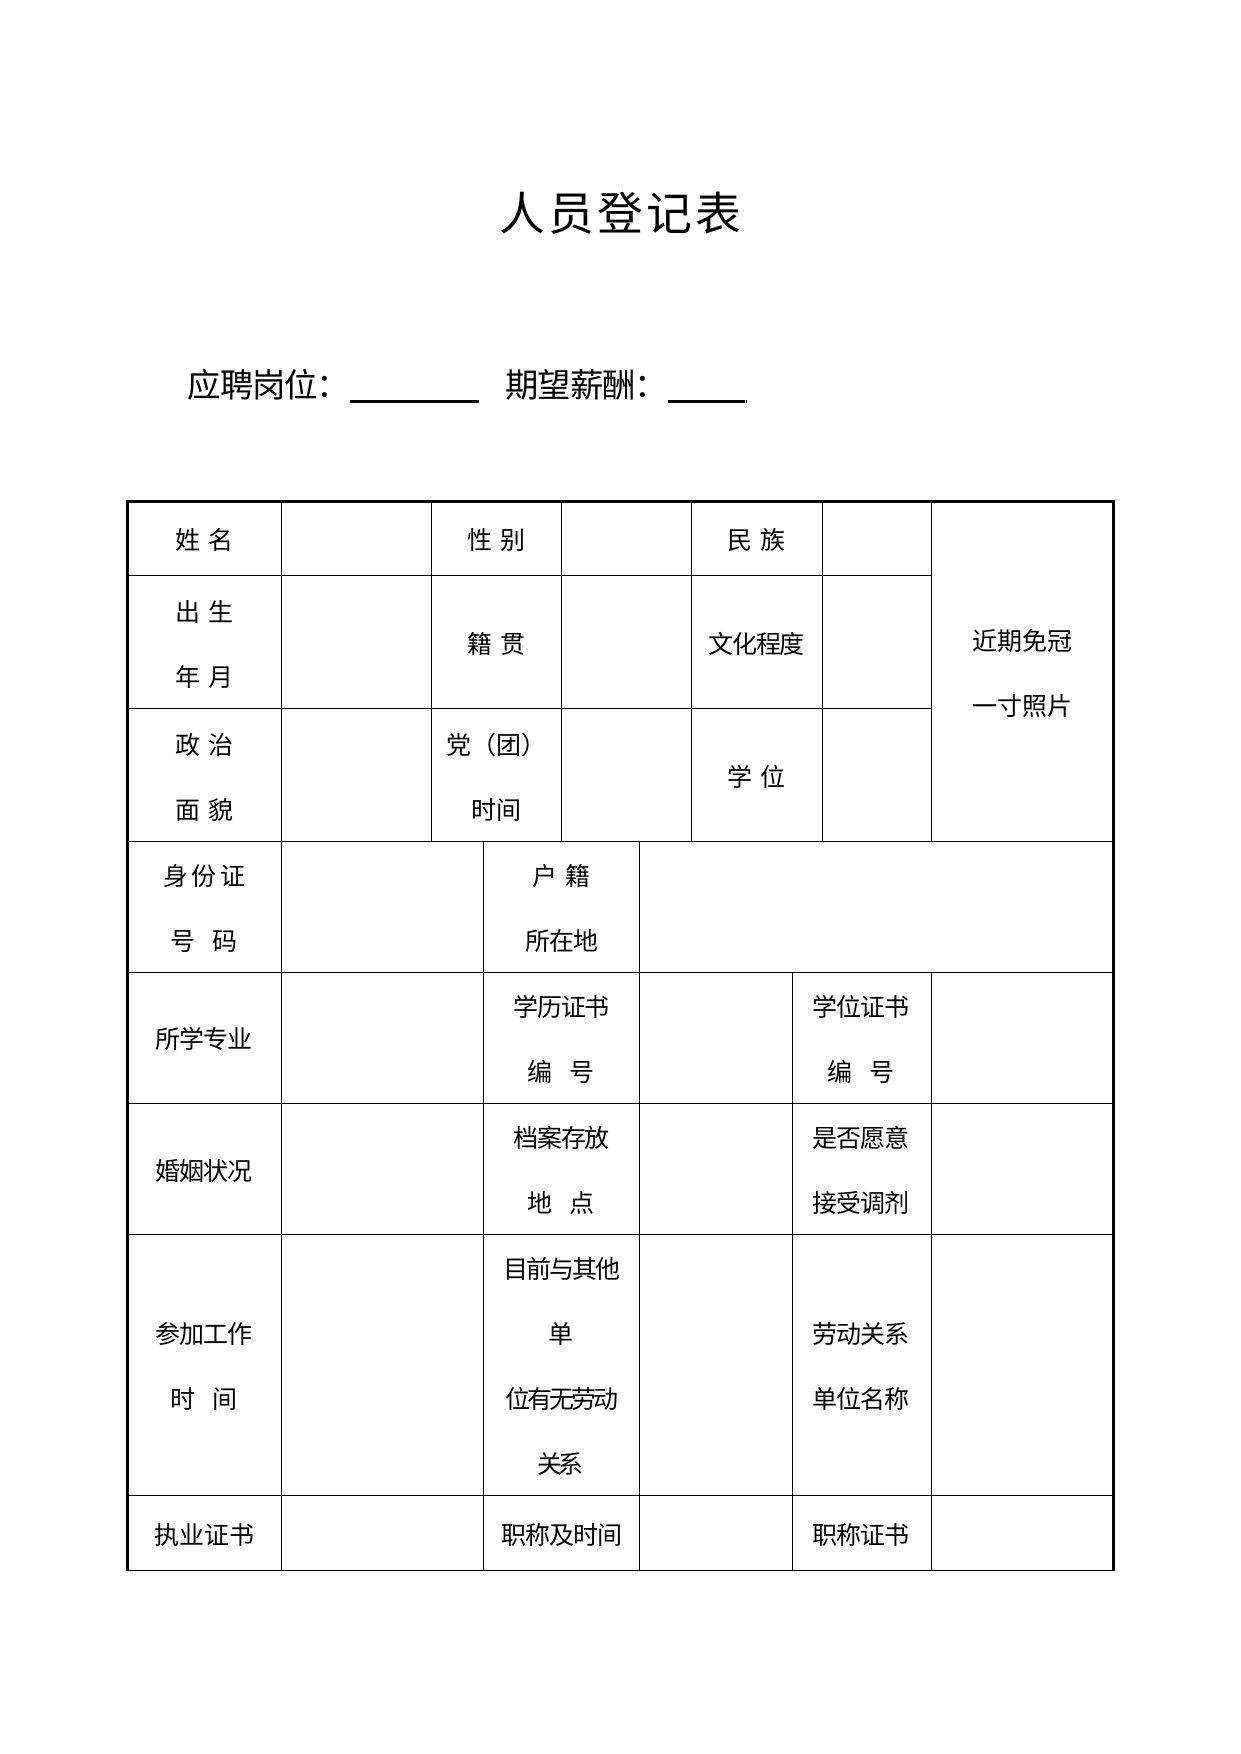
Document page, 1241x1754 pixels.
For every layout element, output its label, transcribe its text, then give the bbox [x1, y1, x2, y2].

table_cell 党（团） 时间 [432, 709, 561, 841]
table_header [282, 503, 431, 575]
table_cell 职称证书 编 号 [793, 1496, 931, 1570]
table_cell 职称及时间 [484, 1496, 639, 1570]
table_cell 是否愿意 接受调剂 [793, 1104, 931, 1234]
table_cell [823, 709, 931, 841]
table_cell 出 生 年 月 [129, 576, 281, 708]
table_cell 政 治 面 貌 [129, 709, 281, 841]
table_cell 户 籍 所在地 [484, 842, 639, 972]
table_header [823, 503, 931, 575]
table_cell 参加工作 时 间 [129, 1235, 281, 1495]
text 应聘岗位： 期望薪酬： [187, 350, 1053, 415]
table_cell [562, 576, 691, 708]
table_cell [640, 842, 1112, 972]
table_cell 劳动关系 单位名称 [793, 1235, 931, 1495]
table_cell 学 位 [692, 709, 822, 841]
table_cell 婚姻状况 [129, 1104, 281, 1234]
table_cell [282, 1104, 483, 1234]
table_header 性 别 [432, 503, 561, 575]
text 人员登记表 [187, 162, 1053, 259]
table_cell 学位证书 编 号 [793, 973, 931, 1103]
table_cell [282, 576, 431, 708]
table_cell [932, 1496, 1112, 1570]
table_cell [562, 709, 691, 841]
table_cell [640, 1496, 792, 1570]
table_cell [282, 1235, 483, 1495]
table_cell [282, 973, 483, 1103]
table_cell [640, 1104, 792, 1234]
table_header 姓 名 [129, 503, 281, 575]
table_cell 执业证书 编号及时间 [129, 1496, 281, 1570]
table_cell 所学专业 [129, 973, 281, 1103]
table_cell [932, 1235, 1112, 1495]
table_cell [282, 709, 431, 841]
table_cell [640, 1235, 792, 1495]
table_cell [932, 1104, 1112, 1234]
table_cell 身 份 证 号 码 [129, 842, 281, 972]
table_cell 学历证书 编 号 [484, 973, 639, 1103]
table_cell [282, 1496, 483, 1570]
table_cell 籍 贯 [432, 576, 561, 708]
table_header [562, 503, 691, 575]
table_cell [932, 973, 1112, 1103]
table_cell [640, 973, 792, 1103]
table_cell [823, 576, 931, 708]
table_cell 档案存放 地 点 [484, 1104, 639, 1234]
table_cell [282, 842, 483, 972]
table_header 近期免冠 一寸照片 [932, 503, 1112, 841]
table_cell 目前与其他单 位有无劳动关系 [484, 1235, 639, 1495]
table_header 民 族 [692, 503, 822, 575]
table_cell 文化程度 [692, 576, 822, 708]
